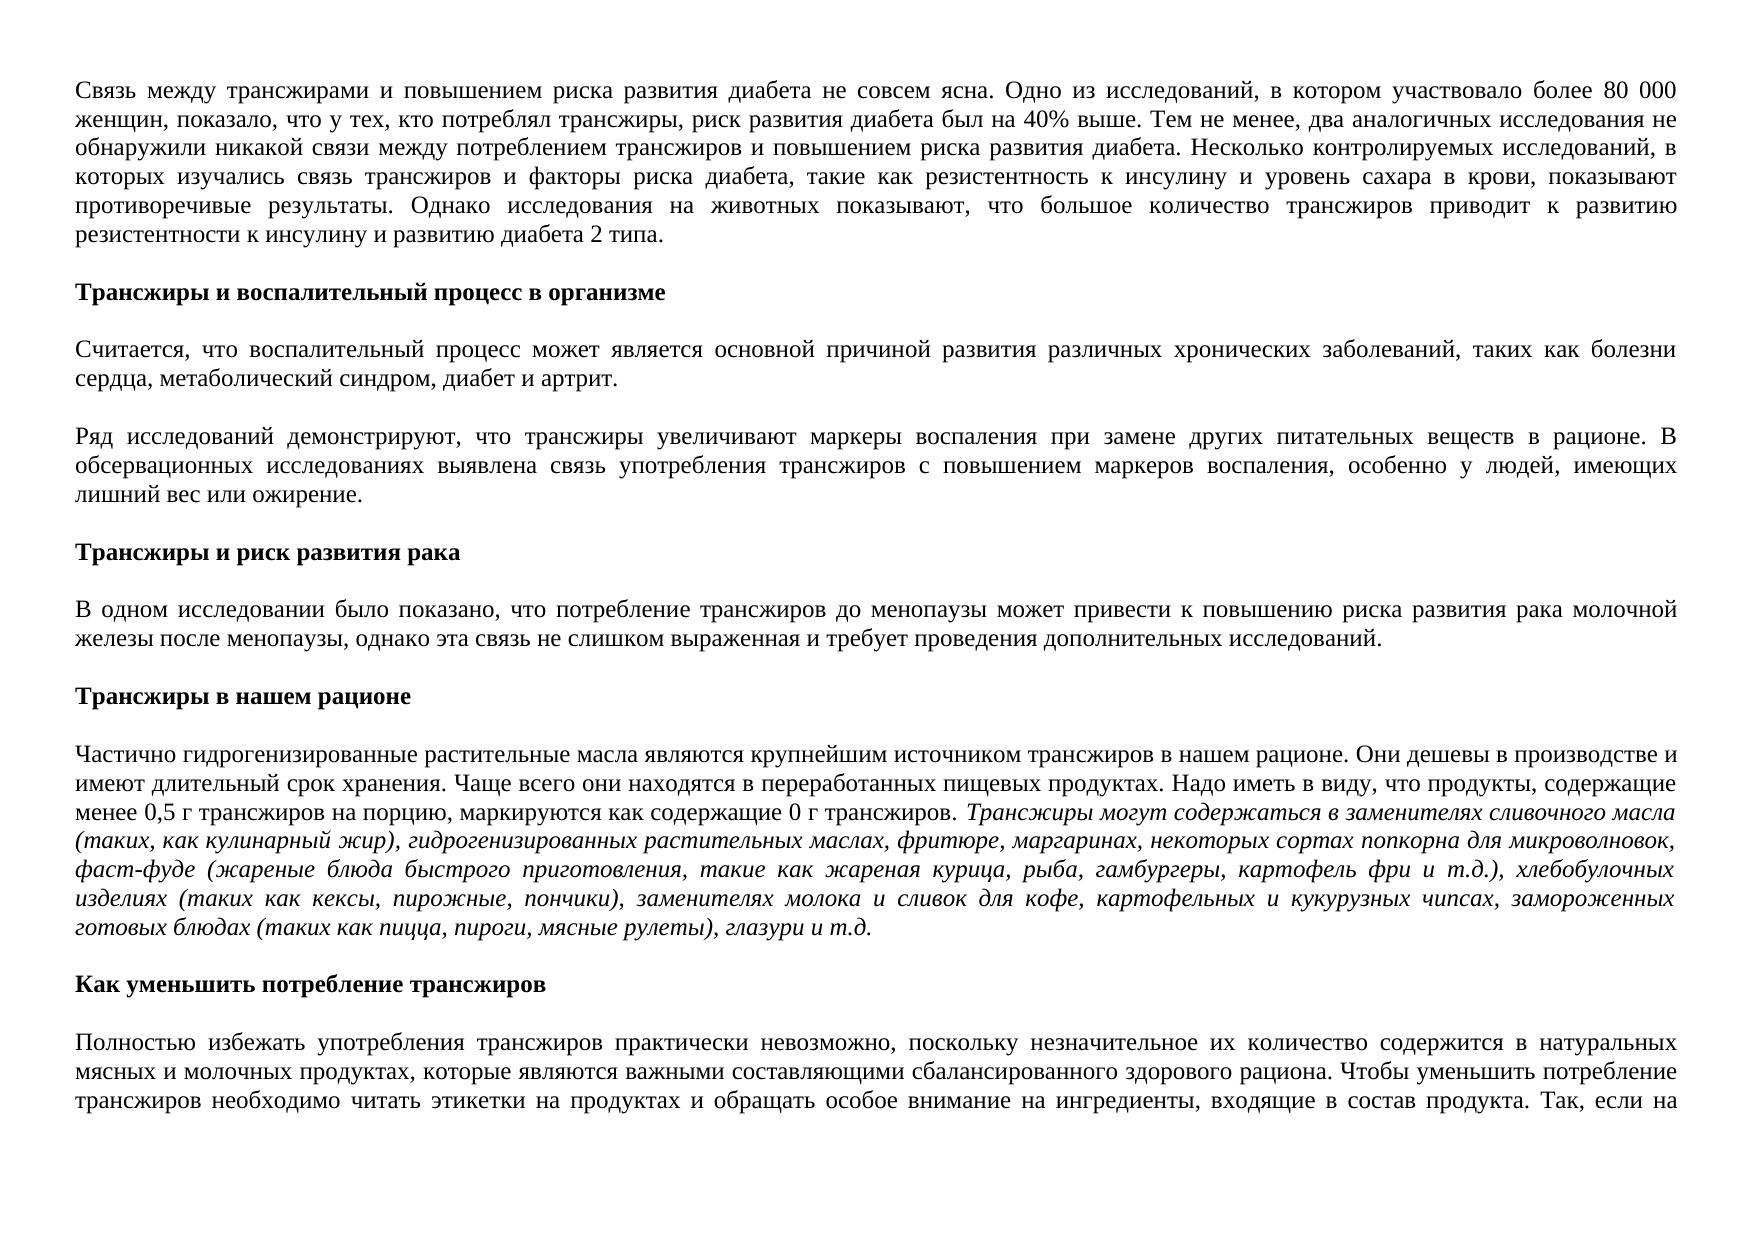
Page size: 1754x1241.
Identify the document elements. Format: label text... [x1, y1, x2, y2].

text Трансжиры и воспалительный процесс в организме [75, 277, 1679, 305]
text Трансжиры и риск развития рака [75, 537, 1679, 565]
text Связь между трансжирами и повышением риска развития диабета не совсем ясна. Одно из исследований, в котором участвовало более 80 000 женщин, показало, что у тех, кто потреблял трансжиры, риск развития диабета был на 40% выше. Тем не менее, два аналогичных исследования не обнаружили никакой связи между потреблением трансжиров и повышением риска развития диабета. Несколько контролируемых исследований, в которых изучались связь трансжиров и факторы риска диабета, такие как резистентность к инсулину и уровень сахара в крови, показывают противоречивые результаты. Однако исследования на животных показывают, что большое количество трансжиров приводит к развитию резистентности к инсулину и развитию диабета 2 типа. [75, 75, 1679, 247]
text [75, 1027, 1679, 1114]
text Ряд исследований демонстрируют, что трансжиры увеличивают маркеры воспаления при замене других питательных веществ в рационе. В обсервационных исследованиях выявлена связь употребления трансжиров с повышением маркеров воспаления, особенно у людей, имеющих лишний вес или ожирение. [75, 421, 1679, 507]
text Частично гидрогенизированные растительные масла являются крупнейшим источником трансжиров в нашем рационе. Они дешевы в производстве и имеют длительный срок хранения. Чаще всего они находятся в переработанных пищевых продуктах. Надо иметь в виду, что продукты, содержащие менее 0,5 г трансжиров на порцию, маркируются как содержащие 0 г трансжиров. Трансжиры могут содержаться в заменителях сливочного масла (таких, как кулинарный жир), гидрогенизированных растительных маслах, фритюре, маргаринах, некоторых сортах попкорна для микроволновок, фаст-фуде (жареные блюда быстрого приготовления, такие как жареная курица, рыба, гамбургеры, картофель фри и т.д.), хлебобулочных изделиях (таких как кексы, пирожные, пончики), заменителях молока и сливок для кофе, картофельных и кукурузных чипсах, замороженных готовых блюдах (таких как пицца, пироги, мясные рулеты), глазури и т.д. [75, 739, 1679, 940]
text Считается, что воспалительный процесс может является основной причиной развития различных хронических заболеваний, таких как болезни сердца, метаболический синдром, диабет и артрит. [75, 334, 1679, 392]
text В одном исследовании было показано, что потребление трансжиров до менопаузы может привести к повышению риска развития рака молочной железы после менопаузы, однако эта связь не слишком выраженная и требует проведения дополнительных исследований. [75, 594, 1679, 652]
text Трансжиры в нашем рационе [75, 681, 1679, 710]
text Как уменьшить потребление трансжиров [75, 969, 1679, 998]
